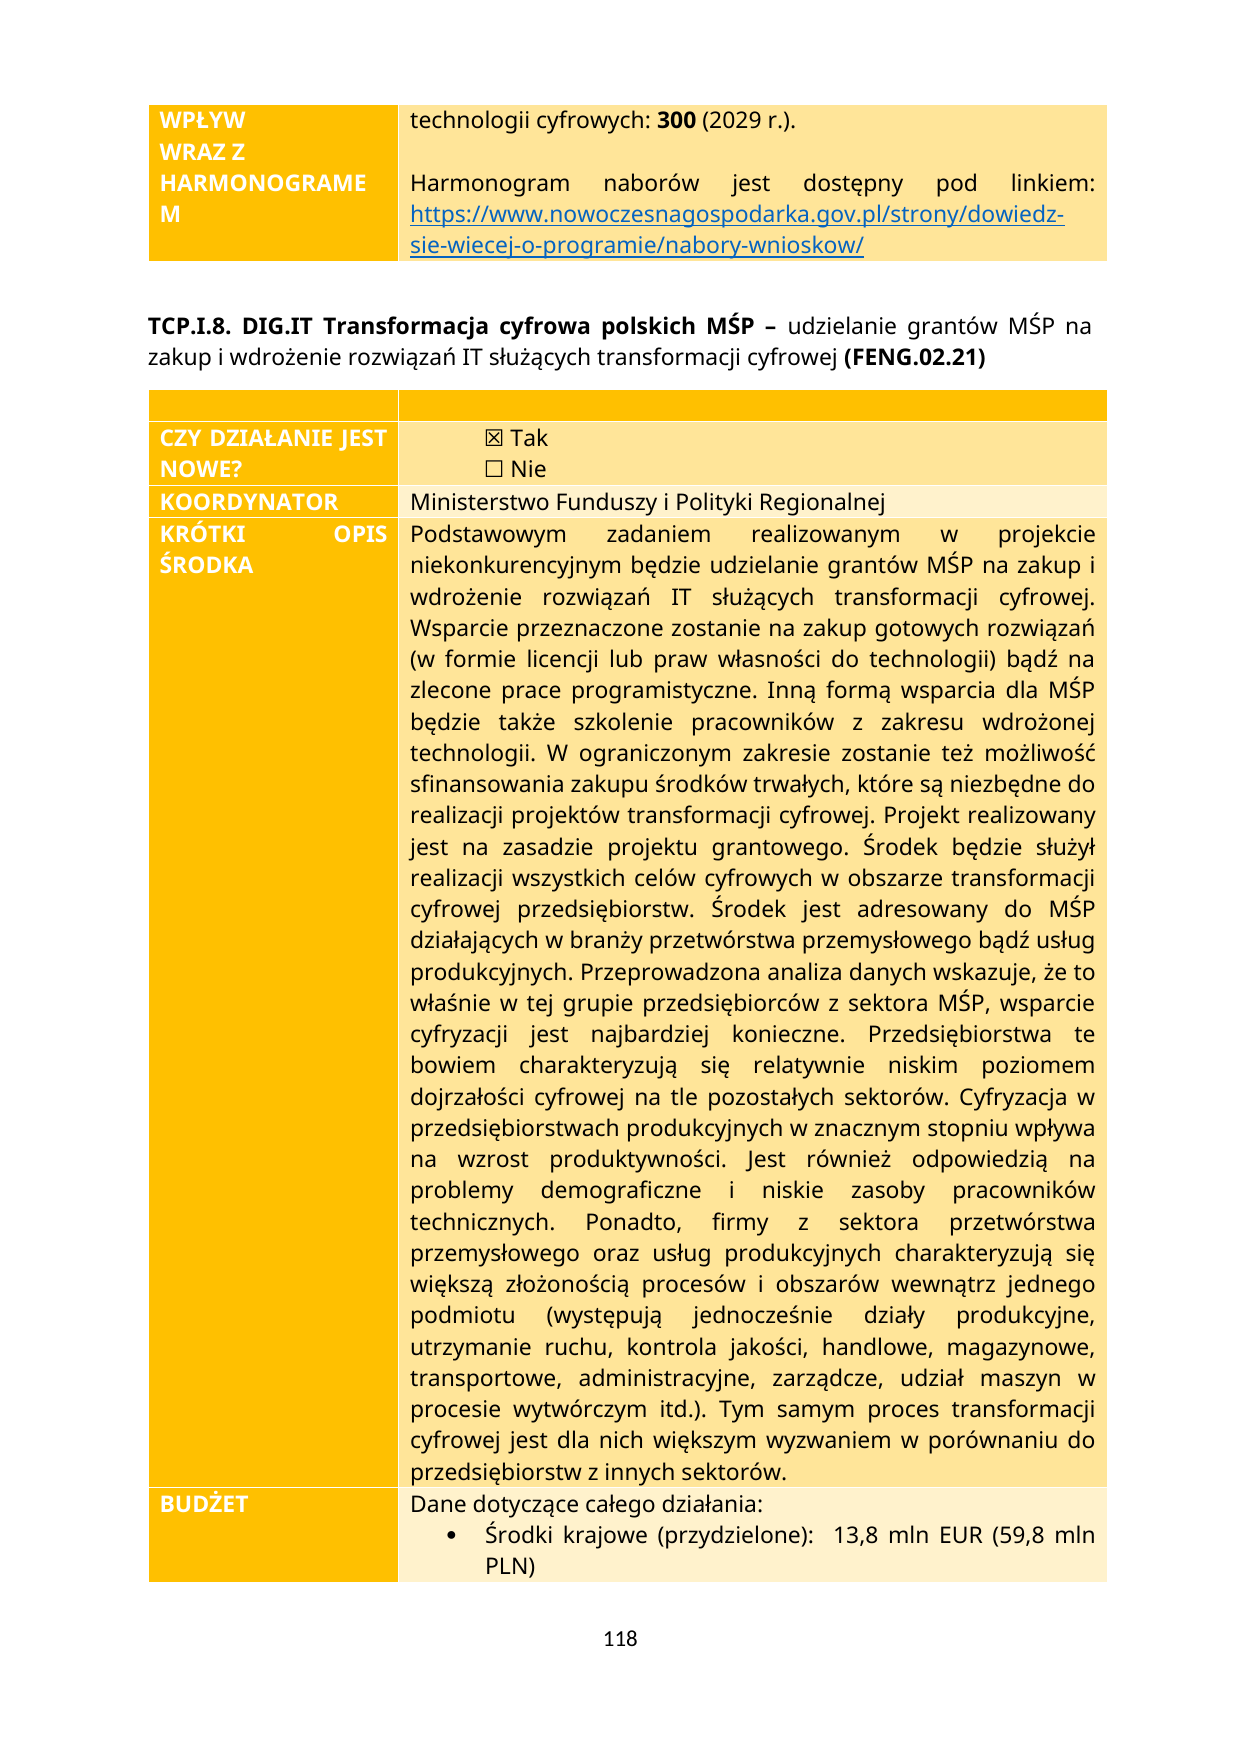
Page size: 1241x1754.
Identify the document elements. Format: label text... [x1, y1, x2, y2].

table_header [399, 390, 1107, 421]
table_header [149, 390, 398, 421]
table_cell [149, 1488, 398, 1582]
table_cell CZY DZIAŁANIE JEST NOWE? [149, 422, 398, 485]
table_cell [399, 105, 1107, 261]
table_cell Podstawowym zadaniem realizowanym w projekcie niekonkurencyjnym będzie udzielanie grantów MŚP na zakup i wdrożenie rozwiązań IT służących transformacji cyfrowej. Wsparcie przeznaczone zostanie na zakup gotowych rozwiązań (w formie licencji lub praw własności do technologii) bądź na zlecone prace programistyczne. Inną formą wsparcia dla MŚP będzie także szkolenie pracowników z zakresu wdrożonej technologii. W ograniczonym zakresie zostanie też możliwość sfinansowania zakupu środków trwałych, które są niezbędne do realizacji projektów transformacji cyfrowej. Projekt realizowany jest na zasadzie projektu grantowego. Środek będzie służył realizacji wszystkich celów cyfrowych w obszarze transformacji cyfrowej przedsiębiorstw. Środek jest adresowany do MŚP działających w branży przetwórstwa przemysłowego bądź usług produkcyjnych. Przeprowadzona analiza danych wskazuje, że to właśnie w tej grupie przedsiębiorców z sektora MŚP, wsparcie cyfryzacji jest najbardziej konieczne. Przedsiębiorstwa te bowiem charakteryzują się relatywnie niskim poziomem dojrzałości cyfrowej na tle pozostałych sektorów. Cyfryzacja w przedsiębiorstwach produkcyjnych w znacznym stopniu wpływa na wzrost produktywności. Jest również odpowiedzią na problemy demograficzne i niskie zasoby pracowników technicznych. Ponadto, firmy z sektora przetwórstwa przemysłowego oraz usług produkcyjnych charakteryzują się większą złożonością procesów i obszarów wewnątrz jednego podmiotu (występują jednocześnie działy produkcyjne, utrzymanie ruchu, kontrola jakości, handlowe, magazynowe, transportowe, administracyjne, zarządcze, udział maszyn w procesie wytwórczym itd.). Tym samym proces transformacji cyfrowej jest dla nich większym wyzwaniem w porównaniu do przedsiębiorstw z innych sektorów. [399, 518, 1107, 1487]
text TCP.I.8. DIG.IT Transformacja cyfrowa polskich MŚP – udzielanie grantów MŚP na zakup i wdrożenie rozwiązań IT służących transformacji cyfrowej (FENG.02.21) [148, 310, 1093, 372]
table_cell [149, 105, 398, 261]
table_cell KOORDYNATOR [149, 486, 398, 517]
table_cell Ministerstwo Funduszy i Polityki Regionalnej [399, 486, 1107, 517]
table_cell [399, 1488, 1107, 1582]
table_cell KRÓTKI OPIS ŚRODKA [149, 518, 398, 1487]
table_cell ☒ Tak ☐ Nie [399, 422, 1107, 485]
